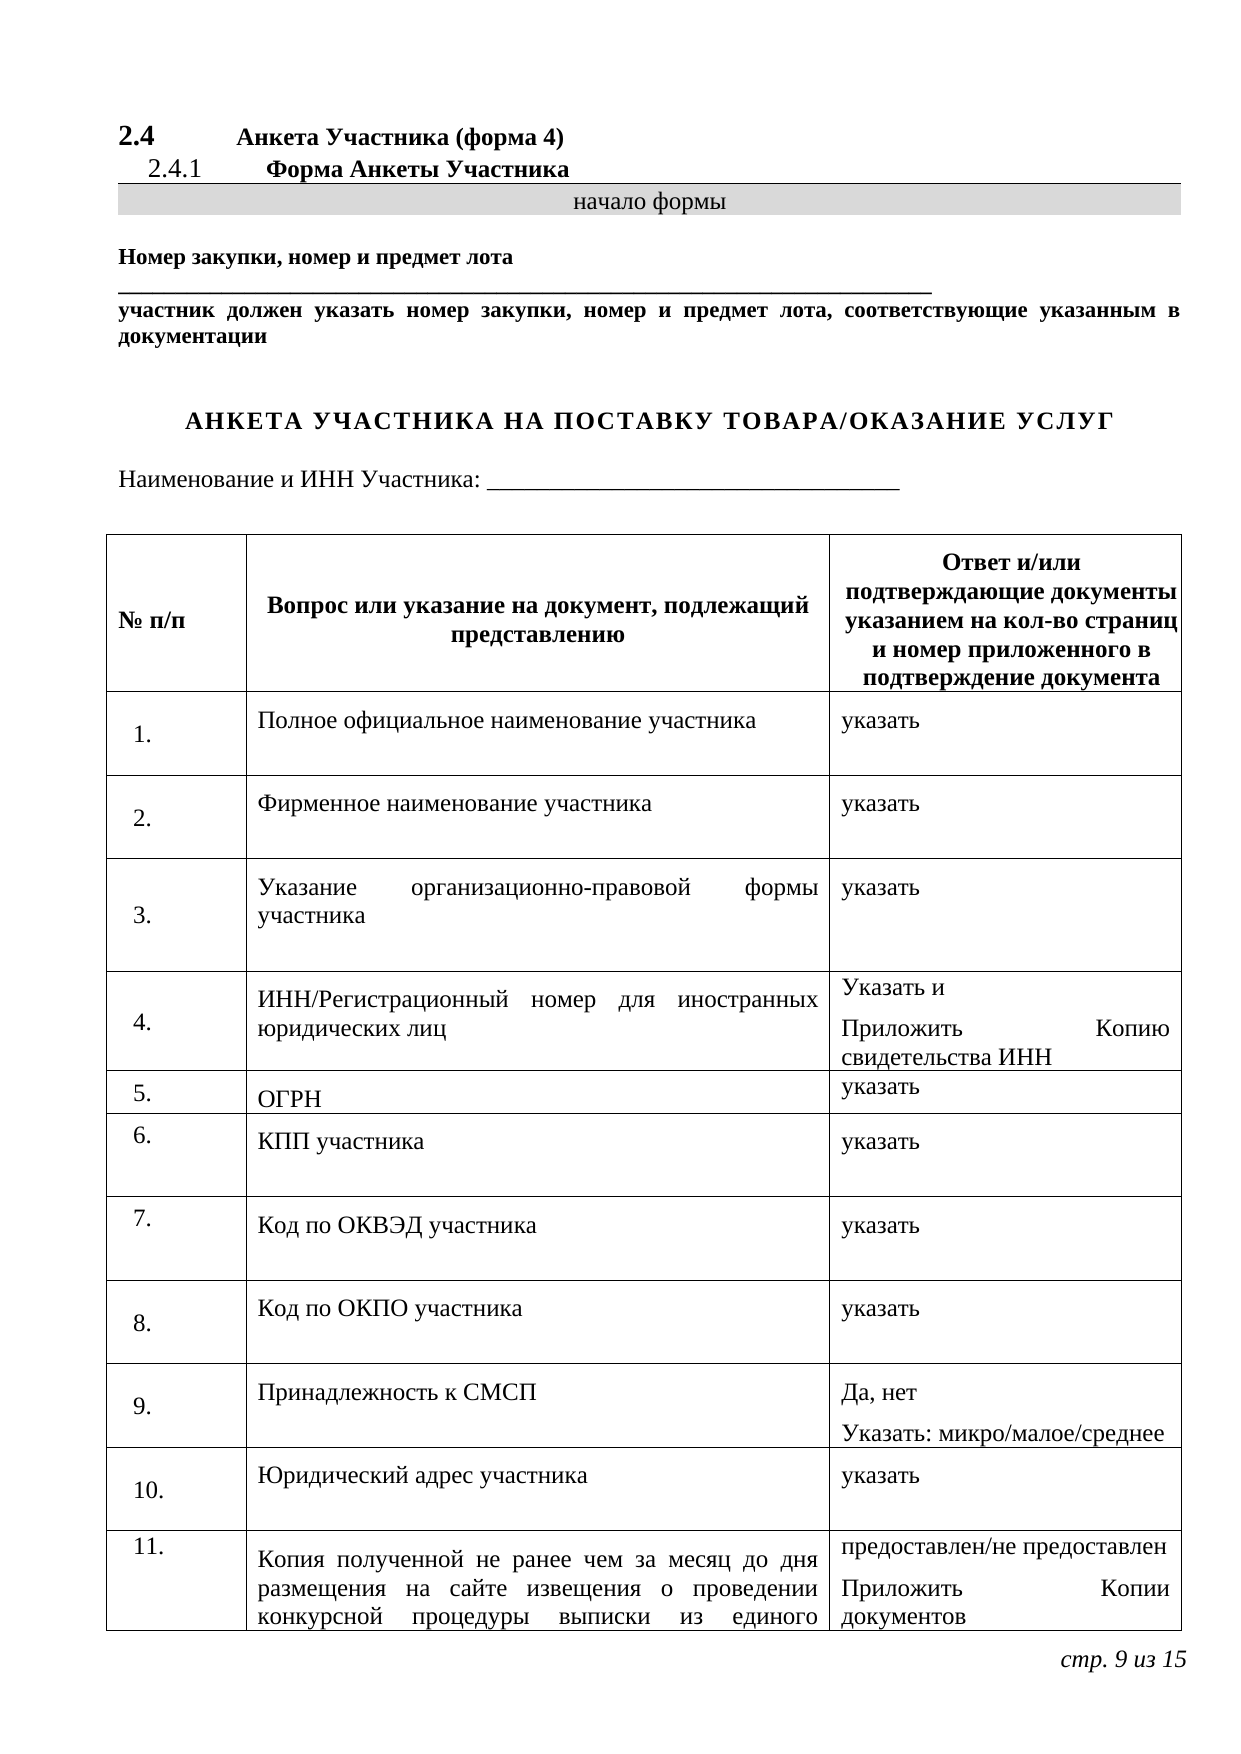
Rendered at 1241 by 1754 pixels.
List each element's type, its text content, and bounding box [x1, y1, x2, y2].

subtitle Анкета Участника (форма 4) [118, 118, 1181, 152]
table_cell указать [830, 692, 1181, 775]
text начало формы [118, 184, 1181, 215]
table_header Вопрос или указание на документ, подлежащий представлению [247, 535, 829, 691]
table_cell [107, 1364, 246, 1447]
table_cell Принадлежность к СМСП [247, 1364, 829, 1447]
table_cell указать [830, 776, 1181, 858]
table_cell [107, 1114, 246, 1196]
text Форма Анкеты Участника [148, 152, 1181, 183]
table_cell указать [830, 1114, 1181, 1196]
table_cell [247, 1531, 829, 1630]
table_cell [107, 1448, 246, 1530]
table_cell Полное официальное наименование участника [247, 692, 829, 775]
table_cell [107, 692, 246, 775]
table_cell Да, нет Указать: микро/малое/среднее [830, 1364, 1181, 1447]
text участник должен указать номер закупки, номер и предмет лота, соответствующие указанным в документации [118, 296, 1181, 349]
table_cell указать [830, 1071, 1181, 1113]
table_header № п/п [107, 535, 246, 691]
table_cell указать [830, 1197, 1181, 1280]
table_cell Указание организационно-правовой формы участника [247, 859, 829, 971]
text Номер закупки, номер и предмет лота [118, 243, 1181, 270]
table_cell указать [830, 1448, 1181, 1530]
text _______________________________________________________________________ [118, 270, 1181, 296]
table_cell [107, 1531, 246, 1630]
table_cell [107, 776, 246, 858]
table_cell [107, 1197, 246, 1280]
text Анкета Участника на поставку товара/Оказание услуг [118, 406, 1181, 435]
table_cell Код по ОКВЭД участника [247, 1197, 829, 1280]
table_header Ответ и/или подтверждающие документы указанием на кол-во страниц и номер приложенного в подтверждение документа [830, 535, 1181, 691]
table_cell Фирменное наименование участника [247, 776, 829, 858]
table_cell ИНН/Регистрационный номер для иностранных юридических лиц [247, 972, 829, 1070]
text Наименование и ИНН Участника: _________________________________ [118, 464, 1181, 493]
table_cell указать [830, 1281, 1181, 1363]
table_cell [107, 1281, 246, 1363]
table_cell ОГРН [247, 1071, 829, 1113]
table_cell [830, 1531, 1181, 1630]
table_cell [107, 972, 246, 1070]
table_cell Код по ОКПО участника [247, 1281, 829, 1363]
table_cell указать [830, 859, 1181, 971]
table_cell [107, 859, 246, 971]
table_cell Юридический адрес участника [247, 1448, 829, 1530]
table_cell Указать и Приложить Копию свидетельства ИНН [830, 972, 1181, 1070]
table_cell [107, 1071, 246, 1113]
table_cell КПП участника [247, 1114, 829, 1196]
